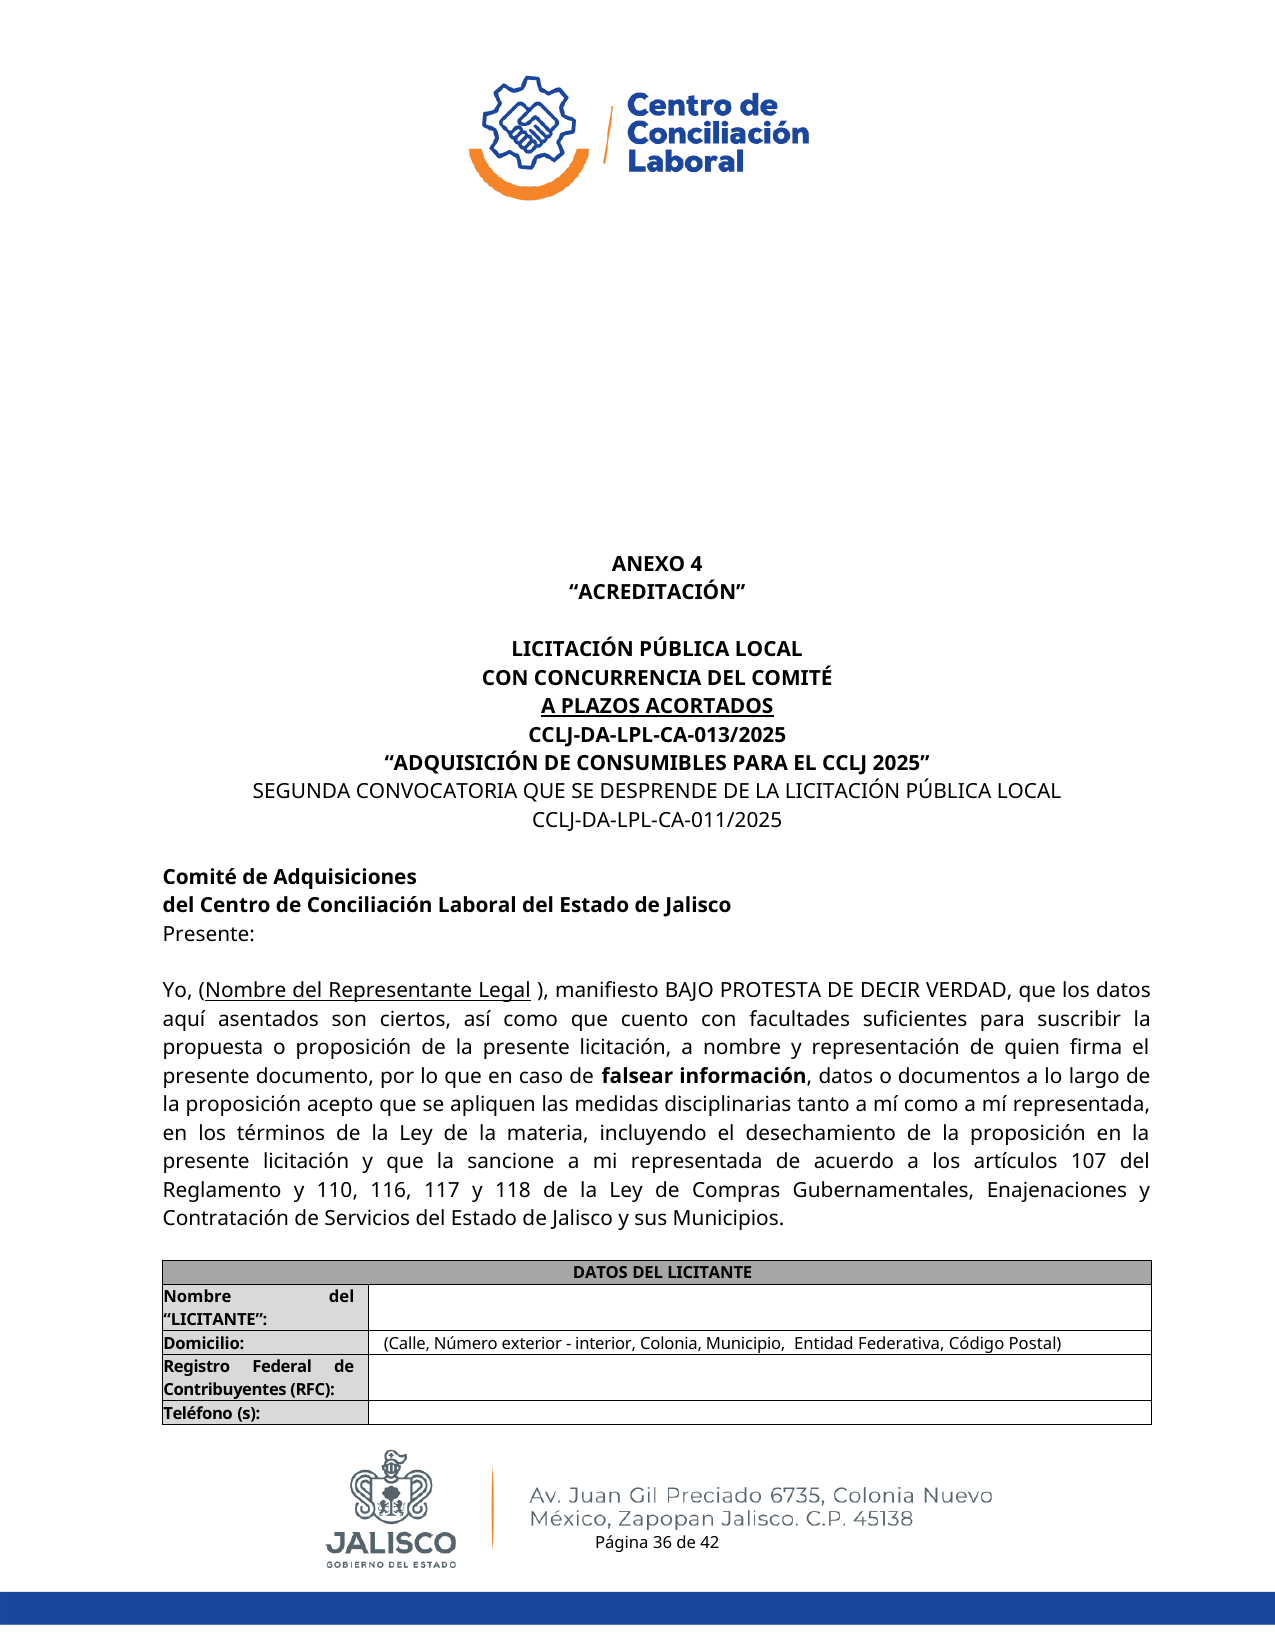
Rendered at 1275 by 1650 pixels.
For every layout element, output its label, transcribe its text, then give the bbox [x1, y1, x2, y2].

table_cell [369, 1355, 1151, 1400]
picture [0, 3, 1275, 1650]
text ANEXO 4 [162, 549, 1152, 577]
text SEGUNDA CONVOCATORIA QUE SE DESPRENDE DE LA LICITACIÓN PÚBLICA LOCAL [162, 777, 1152, 805]
table_cell (Calle, Número exterior - interior, Colonia, Municipio, Entidad Federativa, Código Postal) [369, 1331, 1151, 1354]
text “ACREDITACIÓN” [162, 577, 1152, 606]
text CON CONCURRENCIA DEL COMITÉ [162, 663, 1152, 691]
text del Centro de Conciliación Laboral del Estado de Jalisco [162, 890, 1152, 919]
text Comité de Adquisiciones [162, 862, 1152, 890]
text Presente: [162, 919, 1152, 947]
table_cell [369, 1285, 1151, 1330]
table_cell Teléfono (s): [163, 1401, 368, 1424]
table_cell [369, 1401, 1151, 1424]
text CCLJ-DA-LPL-CA-013/2025 [162, 720, 1152, 748]
table_cell Registro Federal de Contribuyentes (RFC): [163, 1355, 368, 1400]
text “ADQUISICIÓN DE CONSUMIBLES PARA EL CCLJ 2025” [162, 748, 1152, 777]
text A PLAZOS ACORTADOS [162, 691, 1152, 720]
table_header DATOS DEL LICITANTE [163, 1261, 1151, 1284]
table_cell Domicilio: [163, 1331, 368, 1354]
table_cell Nombre del “LICITANTE”: [163, 1285, 368, 1330]
text LICITACIÓN PÚBLICA LOCAL [162, 634, 1152, 663]
text Yo, (Nombre del Representante Legal ), manifiesto BAJO PROTESTA DE DECIR VERDAD, que los datos aquí asentados son ciertos, así como que cuento con facultades suficientes para suscribir la propuesta o proposición de la presente licitación, a nombre y representación de quien firma el presente documento, por lo que en caso de falsear información, datos o documentos a lo largo de la proposición acepto que se apliquen las medidas disciplinarias tanto a mí como a mí representada, en los términos de la Ley de la materia, incluyendo el desechamiento de la proposición en la presente licitación y que la sancione a mi representada de acuerdo a los artículos 107 del Reglamento y 110, 116, 117 y 118 de la Ley de Compras Gubernamentales, Enajenaciones y Contratación de Servicios del Estado de Jalisco y sus Municipios. [162, 976, 1152, 1232]
text CCLJ-DA-LPL-CA-011/2025 [162, 805, 1152, 833]
